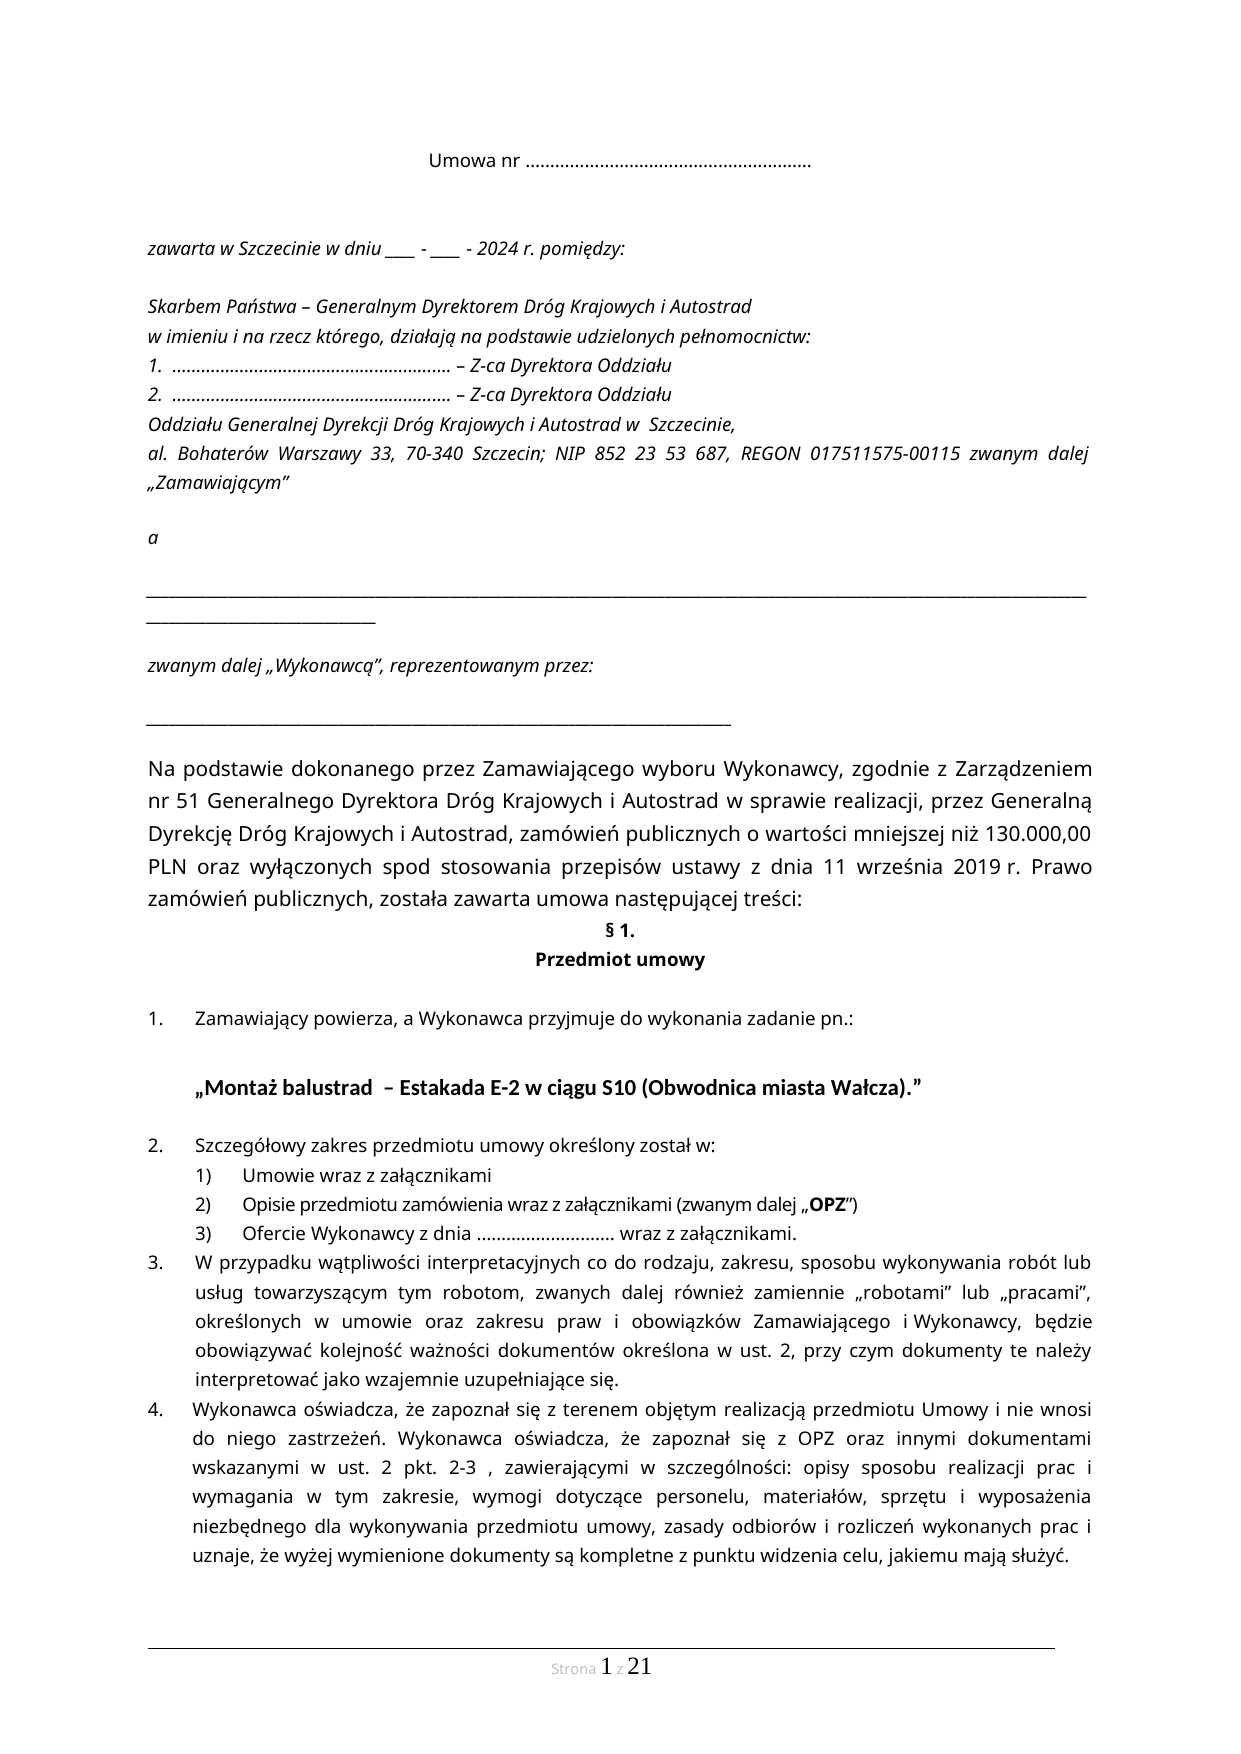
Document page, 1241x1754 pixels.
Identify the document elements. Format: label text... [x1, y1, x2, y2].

text Skarbem Państwa – Generalnym Dyrektorem Dróg Krajowych i Autostrad [148, 294, 1093, 319]
list Zamawiający powierza, a Wykonawca przyjmuje do wykonania zadanie pn.: [148, 1005, 1093, 1030]
text Umowa nr …………………………………………………. [148, 148, 1093, 173]
text zwanym dalej „Wykonawcą”, reprezentowanym przez: [148, 652, 1093, 677]
text w imieniu i na rzecz którego, działają na podstawie udzielonych pełnomocnictw: [148, 323, 1093, 349]
text Przedmiot umowy [148, 946, 1093, 972]
list Ofercie Wykonawcy z dnia ………………………. wraz z załącznikami. [195, 1220, 1093, 1246]
list Umowie wraz z załącznikami [195, 1162, 1093, 1187]
text 1. …………………………………………………. – Z-ca Dyrektora Oddziału [148, 352, 1093, 378]
text _______________________________________________________________________________ [148, 703, 1093, 728]
text § 1. [148, 917, 1093, 942]
text ______________________________________________________________________________________________________________________________________________________________ [148, 575, 1093, 626]
list Opisie przedmiotu zamówienia wraz z załącznikami (zwanym dalej „OPZ”) [195, 1191, 1089, 1217]
text 2. …………………………………………………. – Z-ca Dyrektora Oddziału [148, 382, 1093, 407]
text Oddziału Generalnej Dyrekcji Dróg Krajowych i Autostrad w Szczecinie, [148, 411, 1093, 436]
text Na podstawie dokonanego przez Zamawiającego wyboru Wykonawcy, zgodnie z Zarządzeniem nr 51 Generalnego Dyrektora Dróg Krajowych i Autostrad w sprawie realizacji, przez Generalną Dyrekcję Dróg Krajowych i Autostrad, zamówień publicznych o wartości mniejszej niż 130.000,00 PLN oraz wyłączonych spod stosowania przepisów ustawy z dnia 11 września 2019 r. Prawo zamówień publicznych, została zawarta umowa następującej treści: [148, 754, 1093, 913]
list Szczegółowy zakres przedmiotu umowy określony został w: [148, 1133, 1093, 1158]
text „Montaż balustrad – Estakada E-2 w ciągu S10 (Obwodnica miasta Wałcza).” [148, 1073, 1093, 1101]
text zawarta w Szczecinie w dniu ____ - ____ - 2024 r. pomiędzy: [148, 235, 1093, 261]
list W przypadku wątpliwości interpretacyjnych co do rodzaju, zakresu, sposobu wykonywania robót lub usług towarzyszącym tym robotom, zwanych dalej również zamiennie „robotami” lub „pracami”, określonych w umowie oraz zakresu praw i obowiązków Zamawiającego i Wykonawcy, będzie obowiązywać kolejność ważności dokumentów określona w ust. 2, przy czym dokumenty te należy interpretować jako wzajemnie uzupełniające się. [148, 1250, 1093, 1392]
text a [148, 524, 1093, 550]
text al. Bohaterów Warszawy 33, 70-340 Szczecin; NIP 852 23 53 687, REGON 017511575-00115 zwanym dalej „Zamawiającym” [148, 440, 1093, 495]
list Wykonawca oświadcza, że zapoznał się z terenem objętym realizacją przedmiotu Umowy i nie wnosi do niego zastrzeżeń. Wykonawca oświadcza, że zapoznał się z OPZ oraz innymi dokumentami wskazanymi w ust. 2 pkt. 2-3 , zawierającymi w szczególności: opisy sposobu realizacji prac i wymagania w tym zakresie, wymogi dotyczące personelu, materiałów, sprzętu i wyposażenia niezbędnego dla wykonywania przedmiotu umowy, zasady odbiorów i rozliczeń wykonanych prac i uznaje, że wyżej wymienione dokumenty są kompletne z punktu widzenia celu, jakiemu mają służyć. [148, 1396, 1093, 1568]
